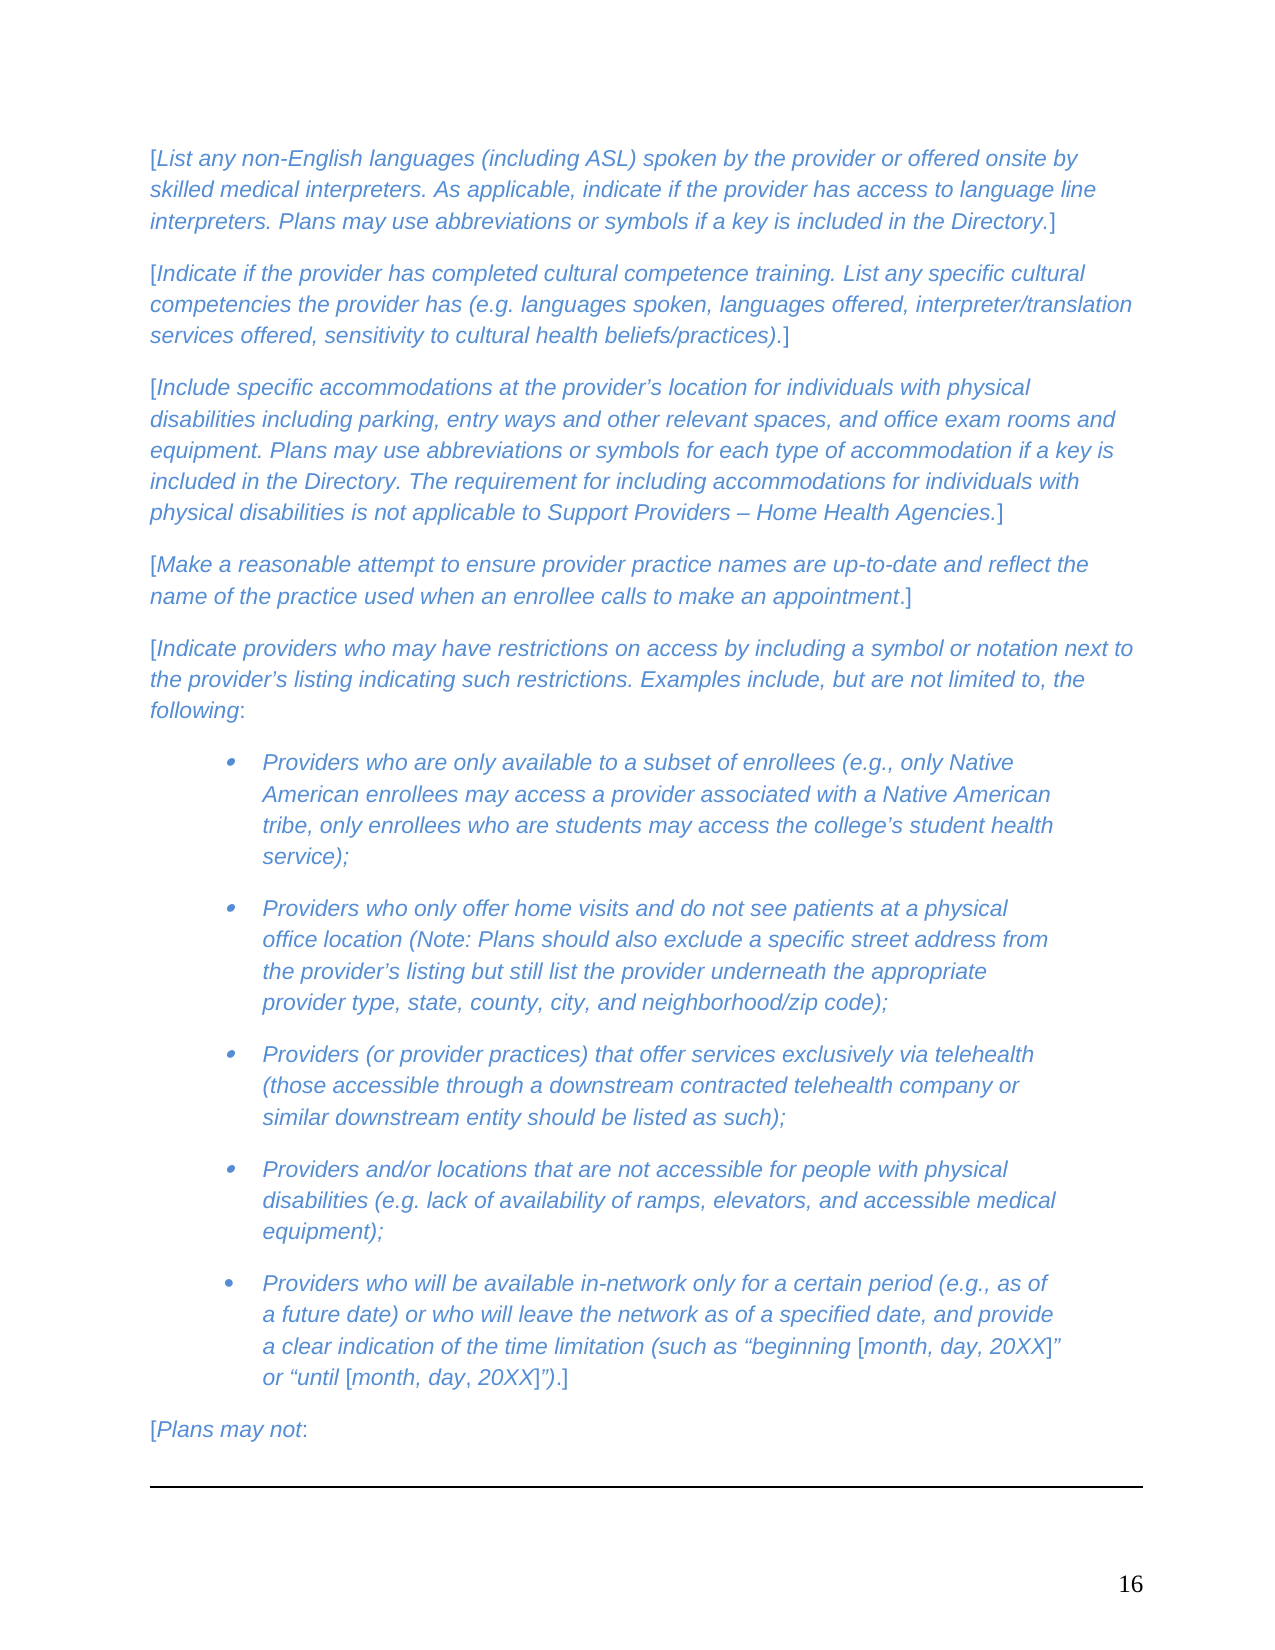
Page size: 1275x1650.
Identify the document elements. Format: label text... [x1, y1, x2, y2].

list Providers who are only available to a subset of enrollees (e.g., only Native American enrollees may access a provider associated with a Native American tribe, only enrollees who are students may access the college’s student health service); [225, 746, 1068, 871]
text [Indicate if the provider has completed cultural competence training. List any specific cultural competencies the provider has (e.g. languages spoken, languages offered, interpreter/translation services offered, sensitivity to cultural health beliefs/practices).] [150, 256, 1143, 350]
list Providers who will be available in-network only for a certain period (e.g., as of a future date) or who will leave the network as of a specified date, and provide a clear indication of the time limitation (such as “beginning [month, day, 20XX]” or “until [month, day, 20XX]”).] [225, 1267, 1068, 1392]
list Providers and/or locations that are not accessible for people with physical disabilities (e.g. lack of availability of ramps, elevators, and accessible medical equipment); [225, 1152, 1068, 1246]
list Providers who only offer home visits and do not see patients at a physical office location (Note: Plans should also exclude a specific street address from the provider’s listing but still list the provider underneath the appropriate provider type, state, county, city, and neighborhood/zip code); [225, 892, 1068, 1017]
text [Make a reasonable attempt to ensure provider practice names are up-to-date and reflect the name of the practice used when an enrollee calls to make an appointment.] [150, 548, 1143, 610]
text [List any non-English languages (including ASL) spoken by the provider or offered onsite by skilled medical interpreters. As applicable, indicate if the provider has access to language line interpreters. Plans may use abbreviations or symbols if a key is included in the Directory.] [150, 142, 1143, 235]
text [Include specific accommodations at the provider’s location for individuals with physical disabilities including parking, entry ways and other relevant spaces, and office exam rooms and equipment. Plans may use abbreviations or symbols for each type of accommodation if a key is included in the Directory. The requirement for including accommodations for individuals with physical disabilities is not applicable to Support Providers – Home Health Agencies.] [150, 371, 1143, 527]
list Providers (or provider practices) that offer services exclusively via telehealth (those accessible through a downstream contracted telehealth company or similar downstream entity should be listed as such); [225, 1037, 1068, 1131]
text [Indicate providers who may have restrictions on access by including a symbol or notation next to the provider’s listing indicating such restrictions. Examples include, but are not limited to, the following: [150, 631, 1143, 725]
text [Plans may not: [150, 1412, 1143, 1444]
